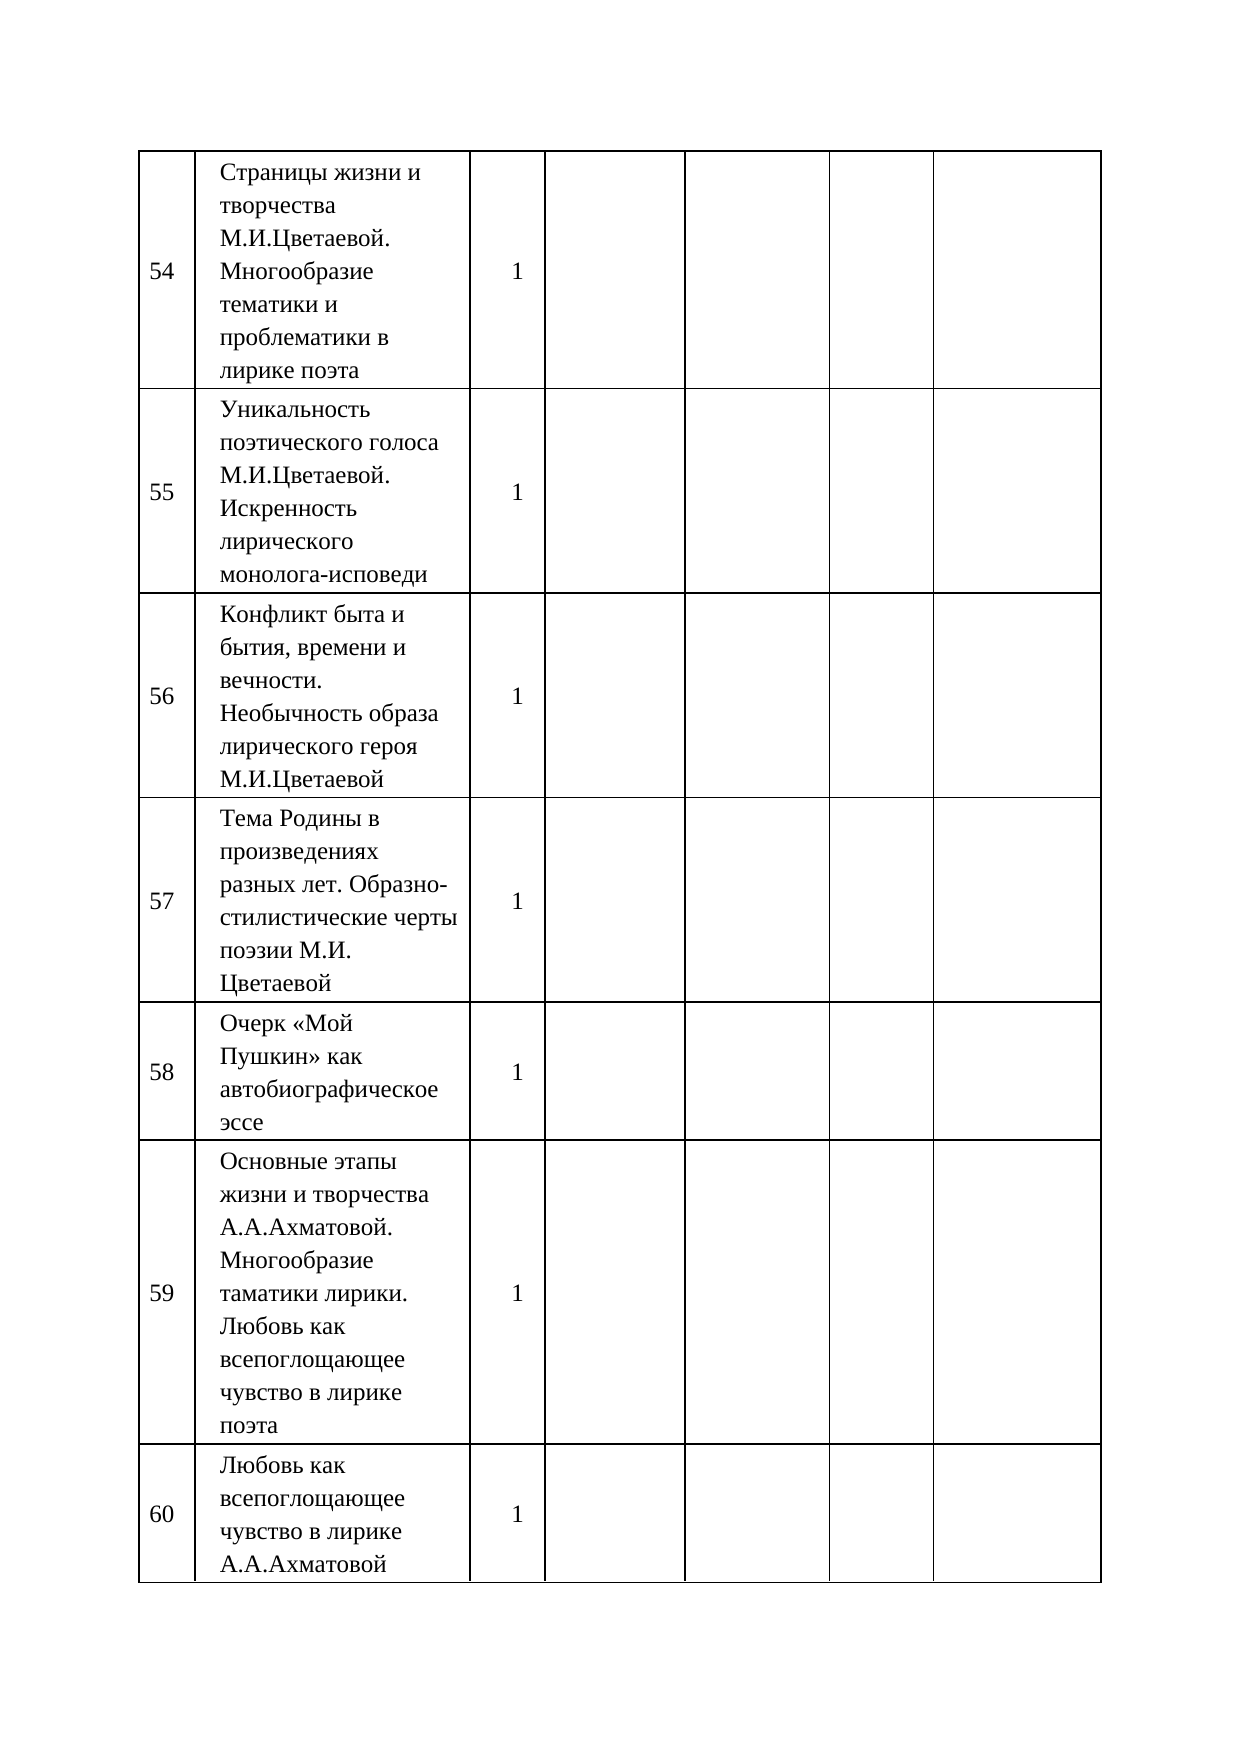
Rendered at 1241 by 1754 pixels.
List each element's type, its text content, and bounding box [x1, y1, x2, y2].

table_cell 1 [471, 389, 544, 592]
table_cell [686, 1445, 829, 1581]
table_cell [686, 152, 829, 387]
table_cell [686, 389, 829, 592]
table_cell 58 [140, 1003, 194, 1139]
table_cell 54 [140, 152, 194, 387]
table_cell [546, 798, 684, 1001]
table_cell Любовь как всепоглощающее чувство в лирике А.А.Ахматовой [196, 1445, 469, 1581]
table_cell 1 [471, 1003, 544, 1139]
table_cell [934, 594, 1100, 796]
table_cell [546, 594, 684, 796]
table_cell [546, 389, 684, 592]
table_cell [686, 594, 829, 796]
table_cell Уникальность поэтического голоса М.И.Цветаевой. Искренность лирического монолога-исповеди [196, 389, 469, 592]
table_cell [830, 152, 933, 387]
table_cell [934, 798, 1100, 1001]
table_cell [934, 1445, 1100, 1581]
table_cell [830, 1445, 933, 1581]
table_cell [830, 389, 933, 592]
table_cell [546, 152, 684, 387]
table_cell Очерк «Мой Пушкин» как автобиографическое эссе [196, 1003, 469, 1139]
table_cell 1 [471, 152, 544, 387]
table_cell [830, 594, 933, 796]
table_cell Тема Родины в произведениях разных лет. Образно-стилистические черты поэзии М.И. Цветаевой [196, 798, 469, 1001]
table_cell 57 [140, 798, 194, 1001]
table_cell 1 [471, 1141, 544, 1443]
table_cell Основные этапы жизни и творчества А.А.Ахматовой. Многообразие таматики лирики. Любовь как всепоглощающее чувство в лирике поэта [196, 1141, 469, 1443]
table_cell [686, 798, 829, 1001]
table_cell [934, 1141, 1100, 1443]
table_cell 60 [140, 1445, 194, 1581]
table_cell [934, 1003, 1100, 1139]
table_cell 1 [471, 798, 544, 1001]
table_cell Конфликт быта и бытия, времени и вечности. Необычность образа лирического героя М.И.Цветаевой [196, 594, 469, 796]
table_cell 1 [471, 594, 544, 796]
table_cell [934, 389, 1100, 592]
table_cell 1 [471, 1445, 544, 1581]
table_cell [830, 1003, 933, 1139]
table_cell 59 [140, 1141, 194, 1443]
table_cell [686, 1003, 829, 1139]
table_cell 55 [140, 389, 194, 592]
table_cell [830, 798, 933, 1001]
table_cell [830, 1141, 933, 1443]
table_cell [546, 1003, 684, 1139]
table_cell [686, 1141, 829, 1443]
table_cell 56 [140, 594, 194, 796]
table_cell [934, 152, 1100, 387]
table_cell [546, 1445, 684, 1581]
table_cell [546, 1141, 684, 1443]
table_cell Страницы жизни и творчества М.И.Цветаевой. Многообразие тематики и проблематики в лирике поэта [196, 152, 469, 387]
